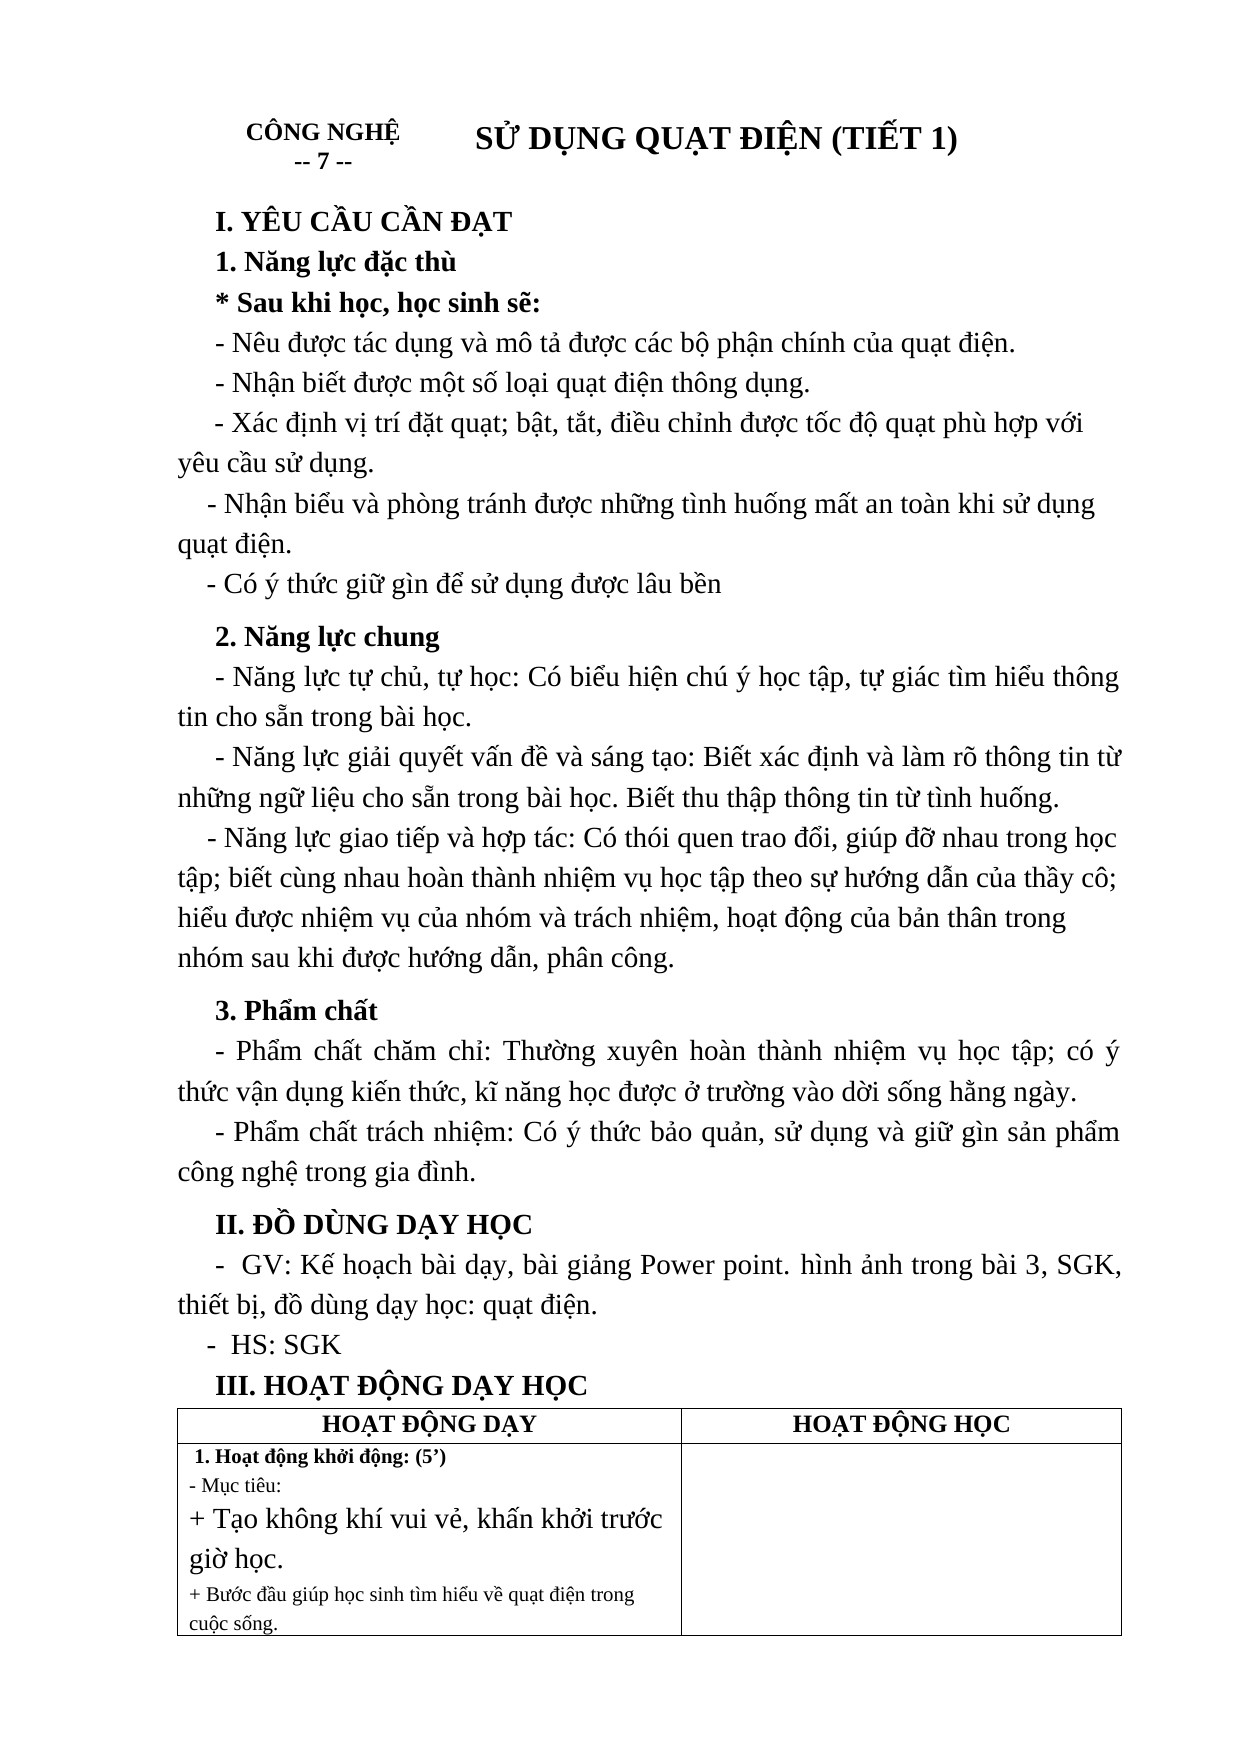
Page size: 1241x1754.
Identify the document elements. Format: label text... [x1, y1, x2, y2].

text - GV: Kế hoạch bài dạy, bài giảng Power point. hình ảnh trong bài 3, SGK, thiết bị, đồ dùng dạy học: quạt điện. [177, 1247, 1122, 1321]
text 3. Phẩm chất [177, 993, 1122, 1027]
text - Năng lực giải quyết vấn đề và sáng tạo: Biết xác định và làm rõ thông tin từ những ngữ liệu cho sẵn trong bài học. Biết thu thập thông tin từ tình huống. [177, 739, 1122, 813]
text - Phẩm chất trách nhiệm: Có ý thức bảo quản, sử dụng và giữ gìn sản phẩm công nghệ trong gia đình. [177, 1114, 1122, 1188]
text III. HOẠT ĐỘNG DẠY HỌC [177, 1368, 1122, 1401]
text - HS: SGK [177, 1327, 1122, 1361]
text 2. Năng lực chung [177, 619, 1122, 652]
table_header HOẠT ĐỘNG DẠY [178, 1409, 681, 1443]
text II. ĐỒ DÙNG DẠY HỌC [177, 1207, 1122, 1240]
text - Nhận biết được một số loại quạt điện thông dụng. [177, 365, 1122, 399]
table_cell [178, 1444, 681, 1635]
table_header HOẠT ĐỘNG HỌC [682, 1409, 1121, 1443]
text - Nêu được tác dụng và mô tả được các bộ phận chính của quạt điện. [177, 325, 1122, 358]
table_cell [682, 1444, 1121, 1635]
text I. YÊU CẦU CẦN ĐẠT [177, 204, 1122, 238]
text - Năng lực tự chủ, tự học: Có biểu hiện chú ý học tập, tự giác tìm hiểu thông tin cho sẵn trong bài học. [177, 659, 1122, 733]
text 1. Năng lực đặc thù [177, 244, 1122, 278]
text - Phẩm chất chăm chỉ: Thường xuyên hoàn thành nhiệm vụ học tập; có ý thức vận dụng kiến thức, kĩ năng học được ở trường vào dời sống hằng ngày. [177, 1033, 1122, 1107]
text - Năng lực giao tiếp và hợp tác: Có thói quen trao đổi, giúp đỡ nhau trong học tập; biết cùng nhau hoàn thành nhiệm vụ học tập theo sự hướng dẫn của thầy cô; hiểu được nhiệm vụ của nhóm và trách nhiệm, hoạt động của bản thân trong nhóm sau khi được hướng dẫn, phân công. [177, 820, 1122, 974]
text - Có ý thức giữ gìn để sử dụng được lâu bền [177, 566, 1122, 600]
text SỬ DỤNG QUẠT ĐIỆN (TIẾT 1) [177, 118, 1122, 156]
text - Xác định vị trí đặt quạt; bật, tắt, điều chỉnh được tốc độ quạt phù hợp với yêu cầu sử dụng. [177, 405, 1122, 479]
text * Sau khi học, học sinh sẽ: [177, 285, 1122, 318]
text - Nhận biểu và phòng tránh được những tình huống mất an toàn khi sử dụng quạt điện. [177, 486, 1122, 559]
